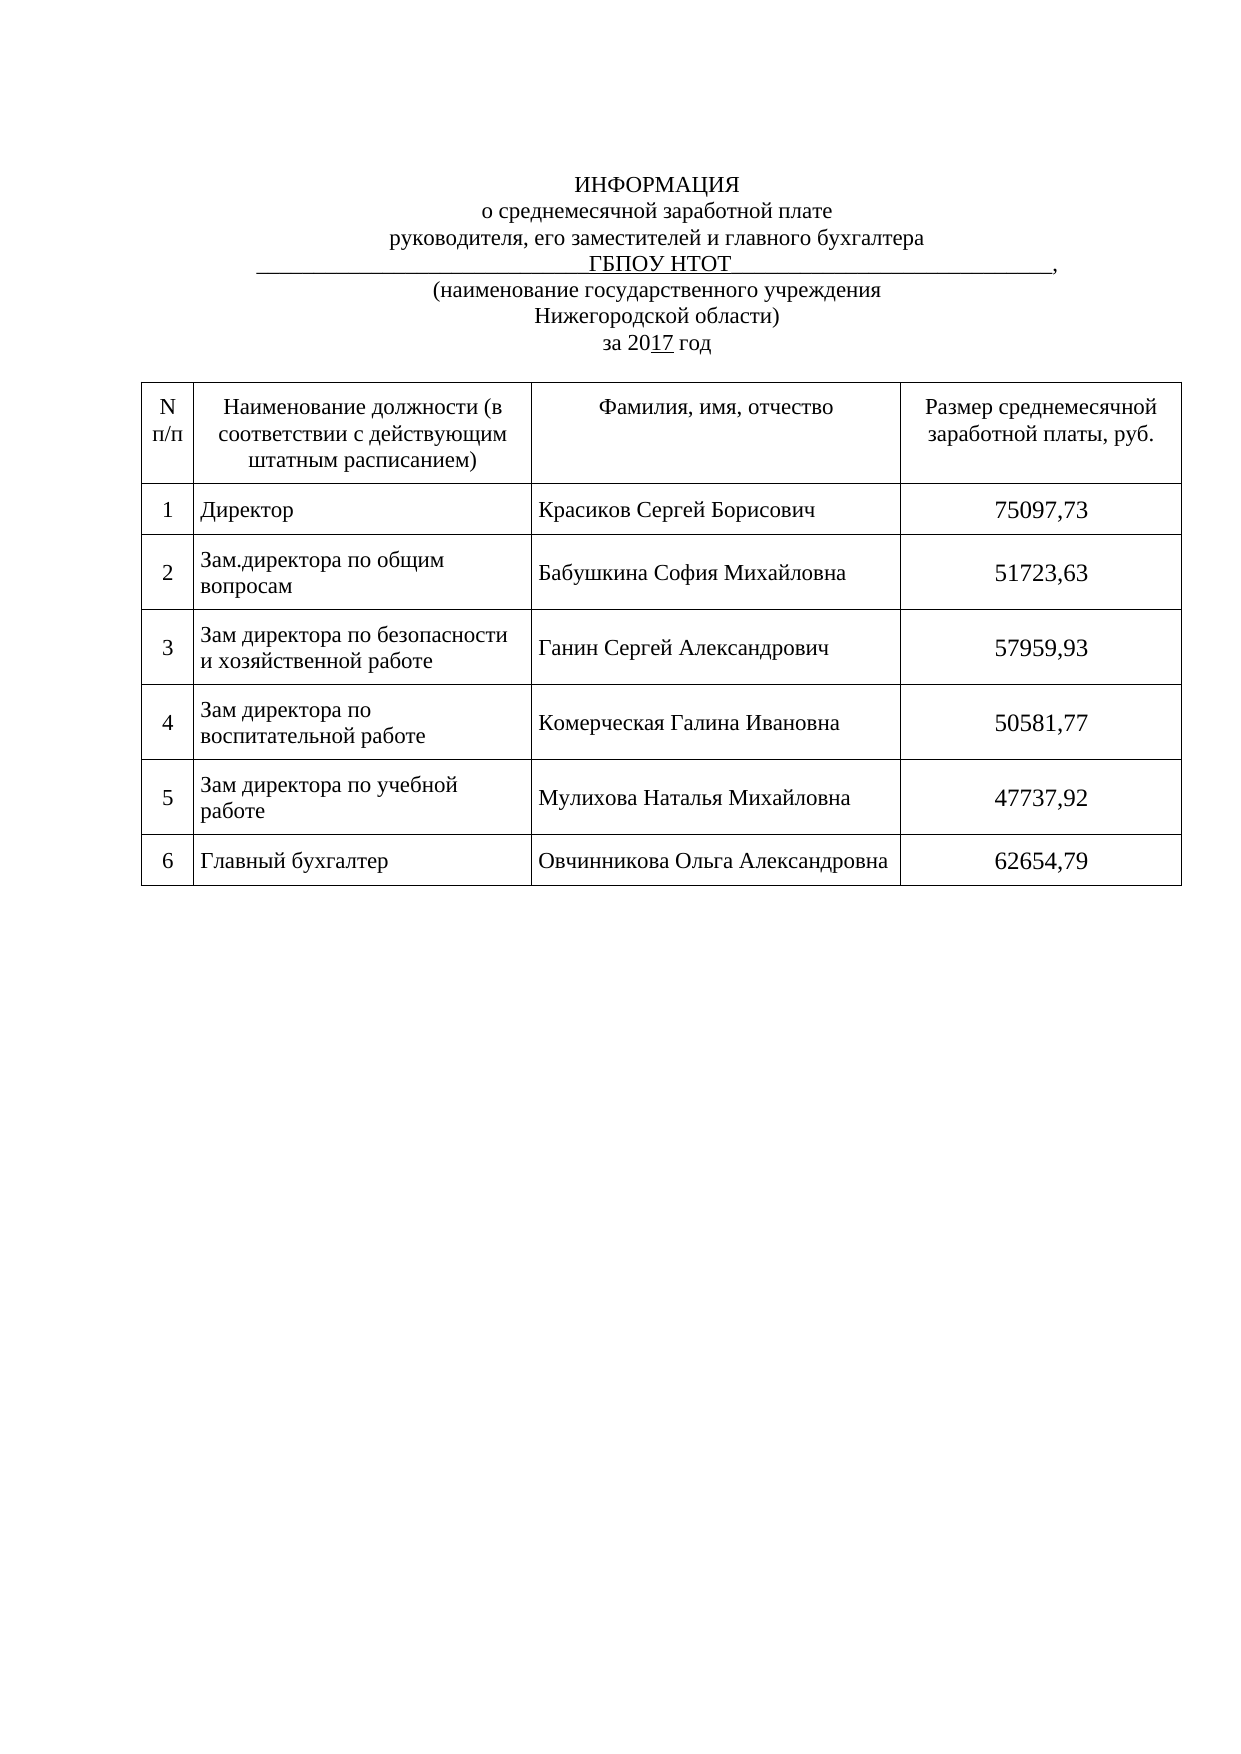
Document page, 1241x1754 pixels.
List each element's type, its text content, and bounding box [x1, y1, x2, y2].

table_cell Зам директора по учебной работе [194, 760, 531, 834]
table_header Наименование должности (в соответствии с действующим штатным расписанием) [194, 383, 531, 483]
table_cell Ганин Сергей Александрович [532, 610, 900, 684]
table_cell Зам.директора по общим вопросам [194, 535, 531, 609]
text (наименование государственного учреждения [148, 276, 1166, 303]
table_cell Красиков Сергей Борисович [532, 484, 900, 534]
table_cell 1 [142, 484, 193, 534]
table_cell 50581,77 [901, 685, 1181, 759]
text ИНФОРМАЦИЯ [148, 171, 1166, 197]
table_cell 4 [142, 685, 193, 759]
table_cell 51723,63 [901, 535, 1181, 609]
table_cell Директор [194, 484, 531, 534]
table_cell Мулихова Наталья Михайловна [532, 760, 900, 834]
table_cell Зам директора по воспитательной работе [194, 685, 531, 759]
table_header Фамилия, имя, отчество [532, 383, 900, 483]
text Нижегородской области) [148, 303, 1166, 329]
table_header N п/п [142, 383, 193, 483]
table_cell 62654,79 [901, 835, 1181, 885]
text за 2017 год [148, 329, 1166, 355]
table_cell Овчинникова Ольга Александровна [532, 835, 900, 885]
text руководителя, его заместителей и главного бухгалтера [148, 223, 1166, 250]
table_header Размер среднемесячной заработной платы, руб. [901, 383, 1181, 483]
table_cell Комерческая Галина Ивановна [532, 685, 900, 759]
table_cell 3 [142, 610, 193, 684]
table_cell 75097,73 [901, 484, 1181, 534]
table_cell 5 [142, 760, 193, 834]
table_cell 2 [142, 535, 193, 609]
text о среднемесячной заработной плате [148, 197, 1166, 223]
table_cell 57959,93 [901, 610, 1181, 684]
table_cell Зам директора по безопасности и хозяйственной работе [194, 610, 531, 684]
table_cell 6 [142, 835, 193, 885]
table_cell 47737,92 [901, 760, 1181, 834]
table_cell Бабушкина София Михайловна [532, 535, 900, 609]
table_cell Главный бухгалтер [194, 835, 531, 885]
text _____________________________ГБПОУ НТОТ____________________________, [148, 250, 1166, 276]
